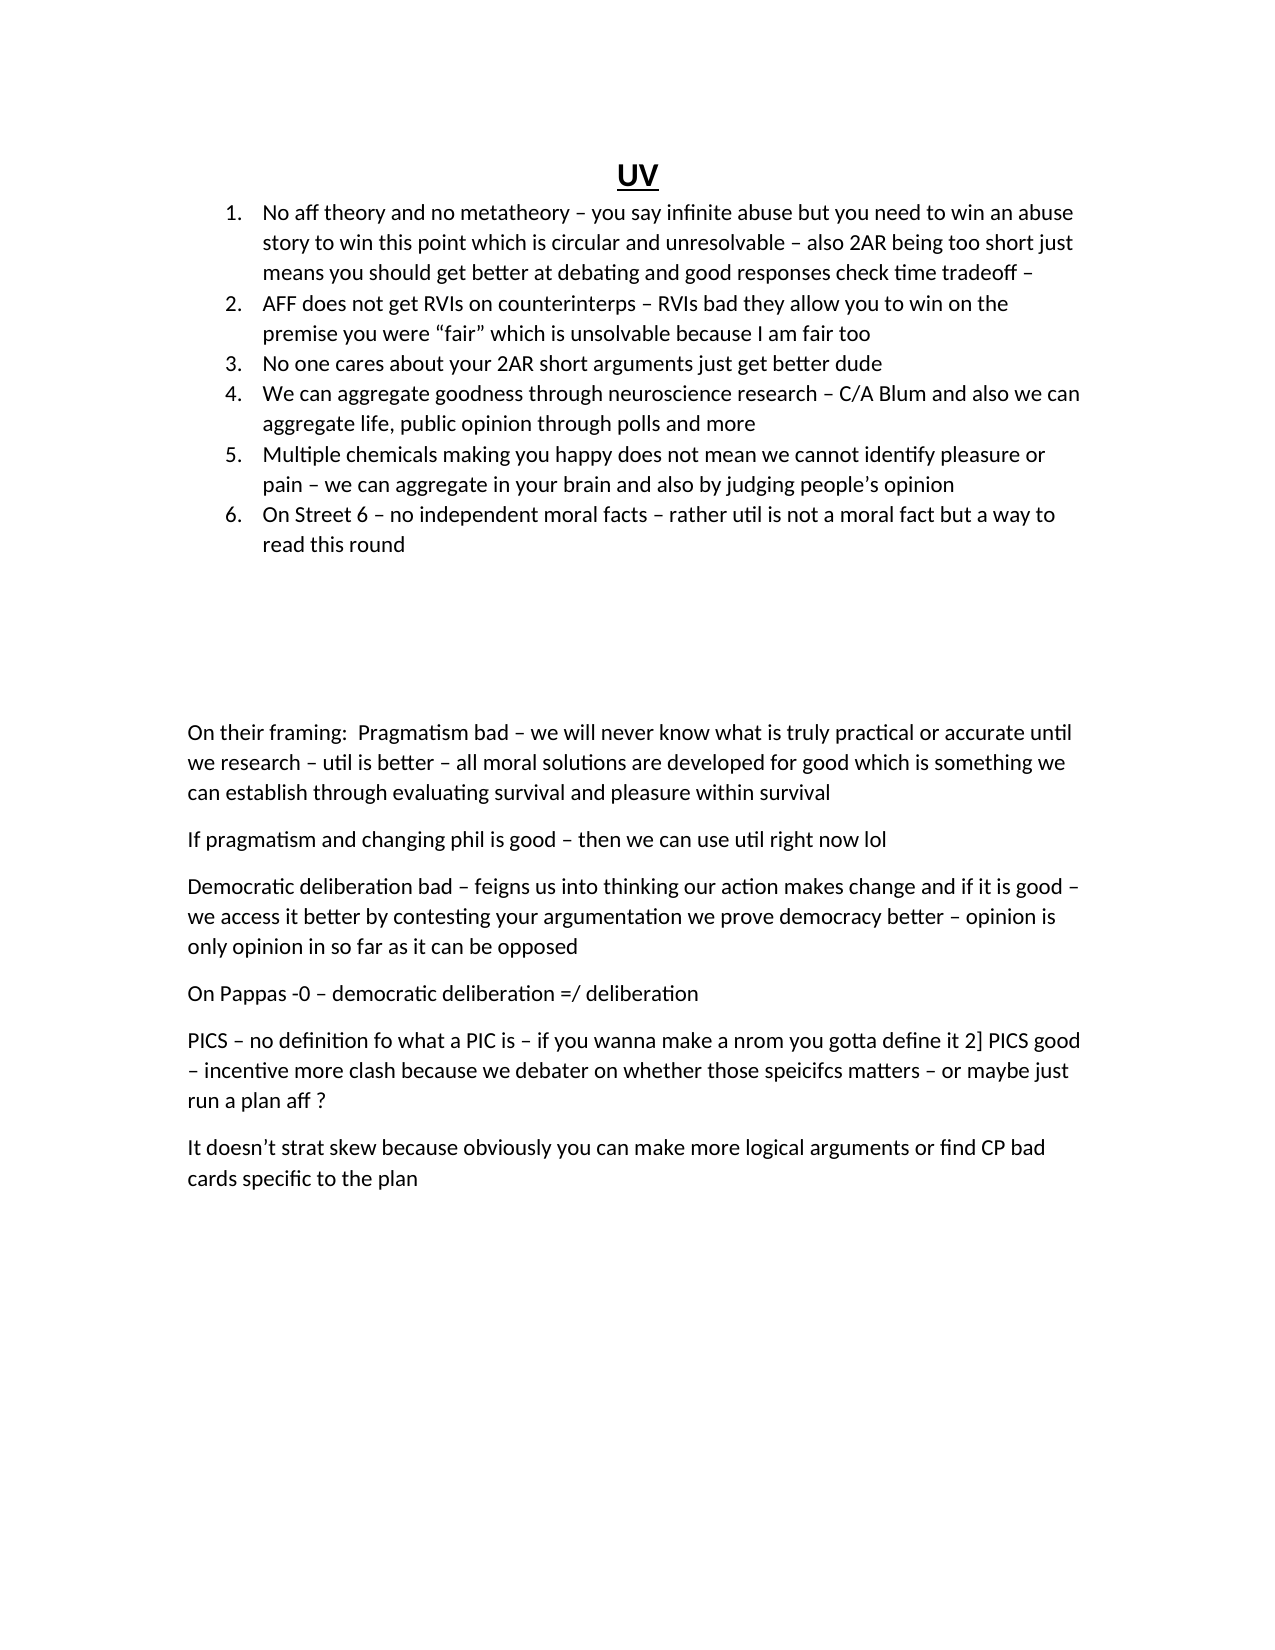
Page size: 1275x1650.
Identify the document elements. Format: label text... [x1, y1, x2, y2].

text If pragmatism and changing phil is good – then we can use util right now lol [187, 825, 1087, 853]
text It doesn’t strat skew because obviously you can make more logical arguments or find CP bad cards specific to the plan [187, 1133, 1087, 1192]
text PICS – no definition fo what a PIC is – if you wanna make a nrom you gotta define it 2] PICS good – incentive more clash because we debater on whether those speicifcs matters – or maybe just run a plan aff ? [187, 1026, 1087, 1115]
text On their framing: Pragmatism bad – we will never know what is truly practical or accurate until we research – util is better – all moral solutions are developed for good which is something we can establish through evaluating survival and pleasure within survival [187, 718, 1087, 806]
list We can aggregate goodness through neuroscience research – C/A Blum and also we can aggregate life, public opinion through polls and more [225, 379, 1087, 438]
text On Pappas -0 – democratic deliberation =/ deliberation [187, 979, 1087, 1007]
list On Street 6 – no independent moral facts – rather util is not a moral fact but a way to read this round [225, 500, 1087, 558]
subtitle UV [187, 154, 1087, 195]
list No one cares about your 2AR short arguments just get better dude [225, 349, 1087, 377]
list AFF does not get RVIs on counterinterps – RVIs bad they allow you to win on the premise you were “fair” which is unsolvable because I am fair too [225, 289, 1087, 347]
list Multiple chemicals making you happy does not mean we cannot identify pleasure or pain – we can aggregate in your brain and also by judging people’s opinion [225, 440, 1087, 498]
list No aff theory and no metatheory – you say infinite abuse but you need to win an abuse story to win this point which is circular and unresolvable – also 2AR being too short just means you should get better at debating and good responses check time tradeoff – [225, 198, 1087, 287]
text Democratic deliberation bad – feigns us into thinking our action makes change and if it is good – we access it better by contesting your argumentation we prove democracy better – opinion is only opinion in so far as it can be opposed [187, 872, 1087, 961]
